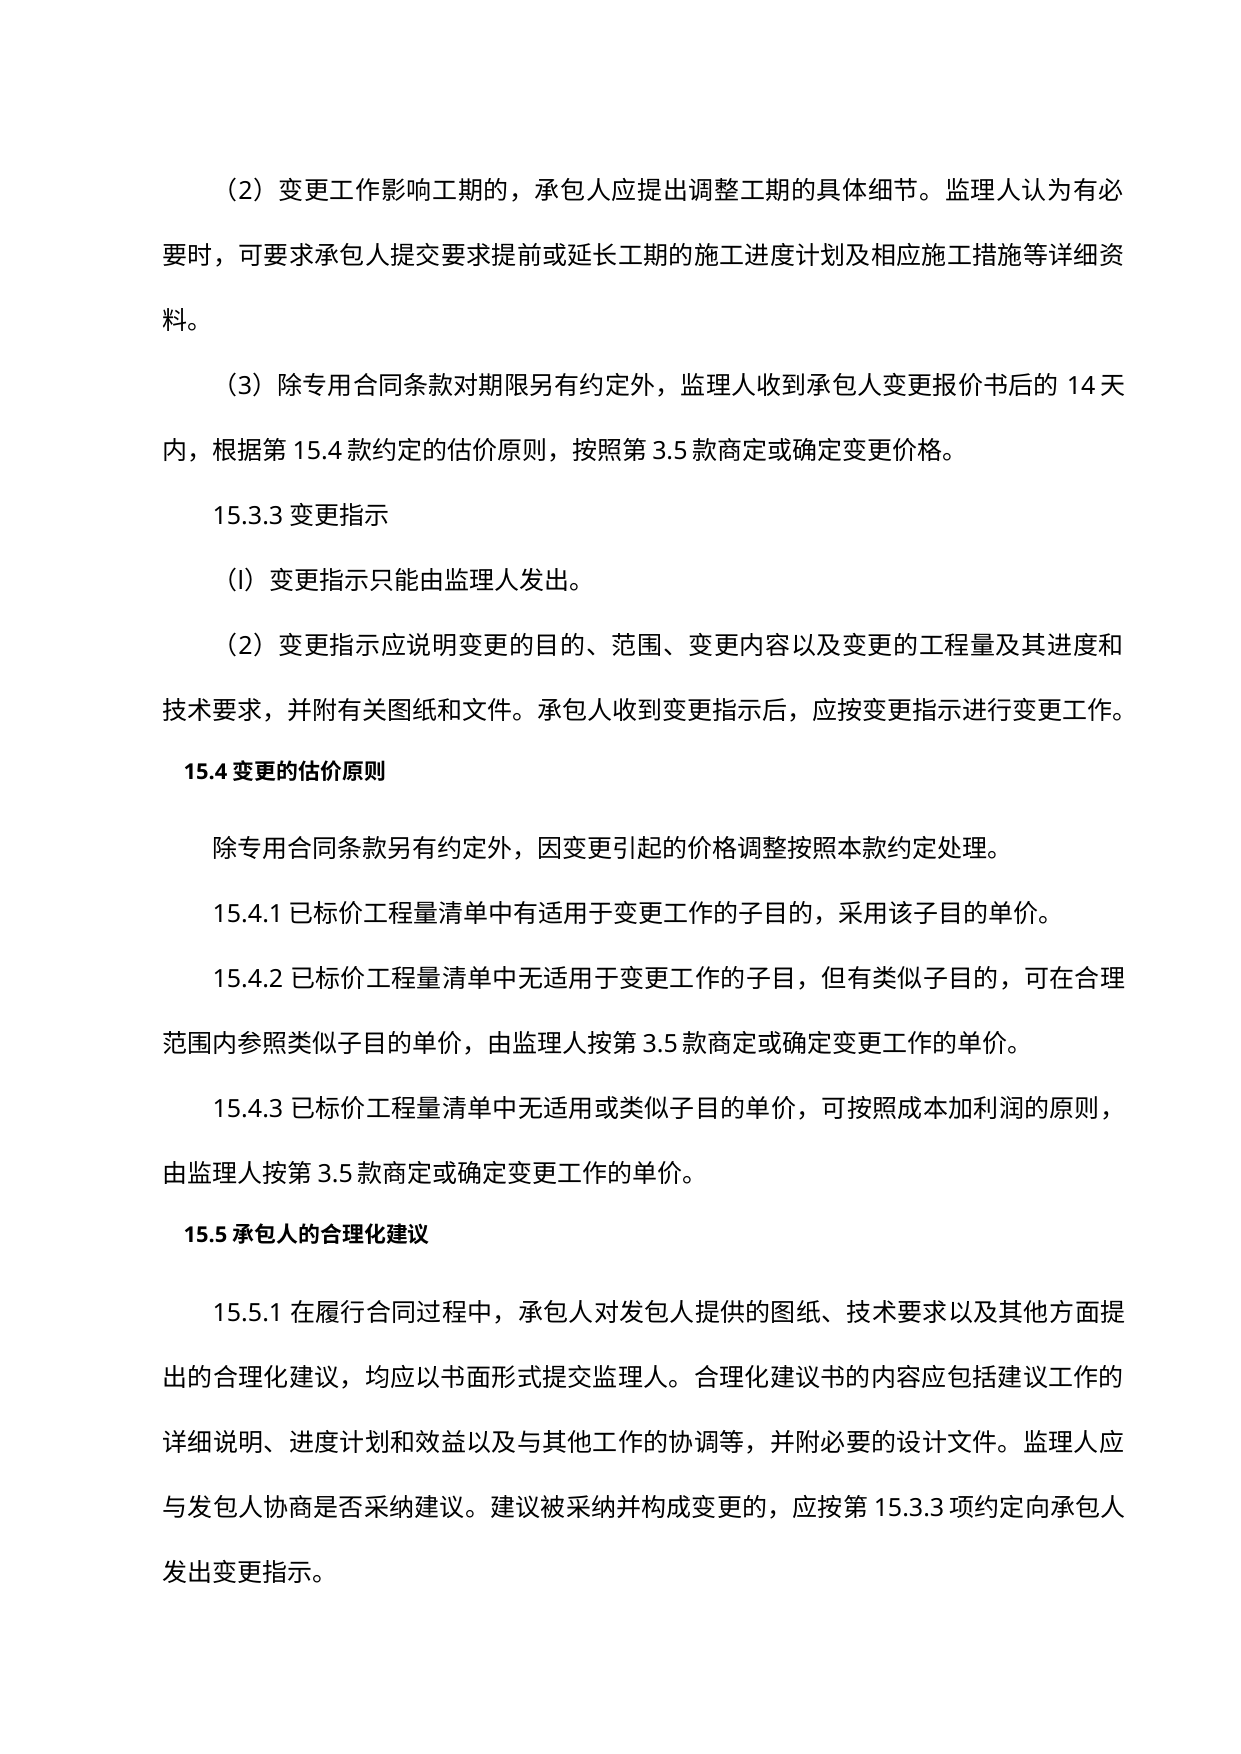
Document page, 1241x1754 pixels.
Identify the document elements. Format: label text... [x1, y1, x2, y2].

text 除专用合同条款另有约定外，因变更引起的价格调整按照本款约定处理。 [162, 814, 1126, 879]
text （3）除专用合同条款对期限另有约定外，监理人收到承包人变更报价书后的14天内，根据第15.4款约定的估价原则，按照第3.5款商定或确定变更价格。 [162, 351, 1126, 481]
text 15.3.3 变更指示 [162, 481, 1126, 546]
text 15.4.3 已标价工程量清单中无适用或类似子目的单价，可按照成本加利润的原则，由监理人按第3.5款商定或确定变更工作的单价。 [162, 1074, 1126, 1204]
text （2）变更指示应说明变更的目的、范围、变更内容以及变更的工程量及其进度和技术要求，并附有关图纸和文件。承包人收到变更指示后，应按变更指示进行变更工作。 [162, 611, 1126, 741]
text 15.4.1已标价工程量清单中有适用于变更工作的子目的，采用该子目的单价。 [162, 879, 1126, 944]
text （l）变更指示只能由监理人发出。 [162, 546, 1126, 611]
text 15.5.1 在履行合同过程中，承包人对发包人提供的图纸、技术要求以及其他方面提出的合理化建议，均应以书面形式提交监理人。合理化建议书的内容应包括建议工作的详细说明、进度计划和效益以及与其他工作的协调等，并附必要的设计文件。监理人应与发包人协商是否采纳建议。建议被采纳并构成变更的，应按第15.3.3项约定向承包人发出变更指示。 [162, 1278, 1126, 1603]
subtitle 15.5 承包人的合理化建议 [162, 1217, 1126, 1249]
text 15.4.2 已标价工程量清单中无适用于变更工作的子目，但有类似子目的，可在合理范围内参照类似子目的单价，由监理人按第3.5款商定或确定变更工作的单价。 [162, 944, 1126, 1074]
text （2）变更工作影响工期的，承包人应提出调整工期的具体细节。监理人认为有必要时，可要求承包人提交要求提前或延长工期的施工进度计划及相应施工措施等详细资料。 [162, 156, 1126, 351]
subtitle 15.4 变更的估价原则 [162, 754, 1126, 786]
